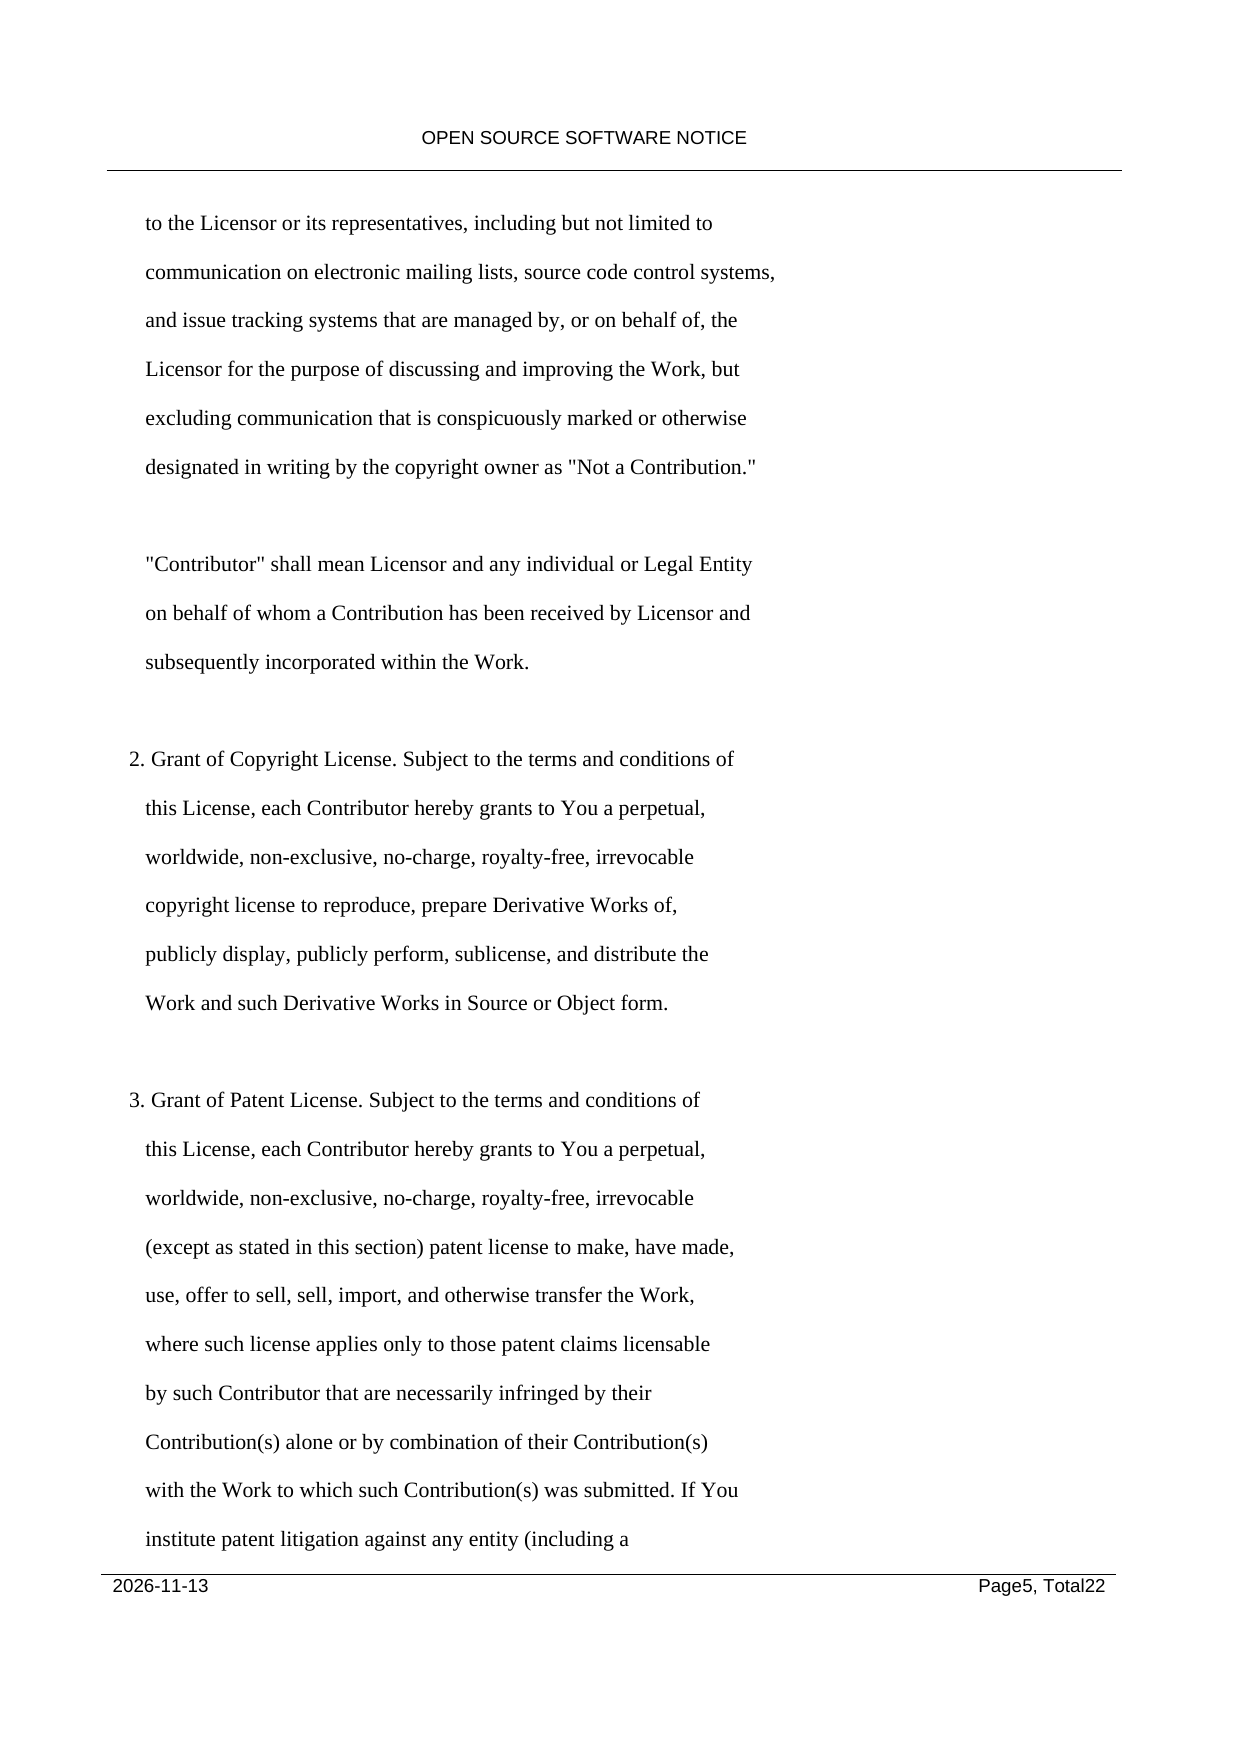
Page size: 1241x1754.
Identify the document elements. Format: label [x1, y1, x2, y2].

text [112, 206, 1128, 1555]
